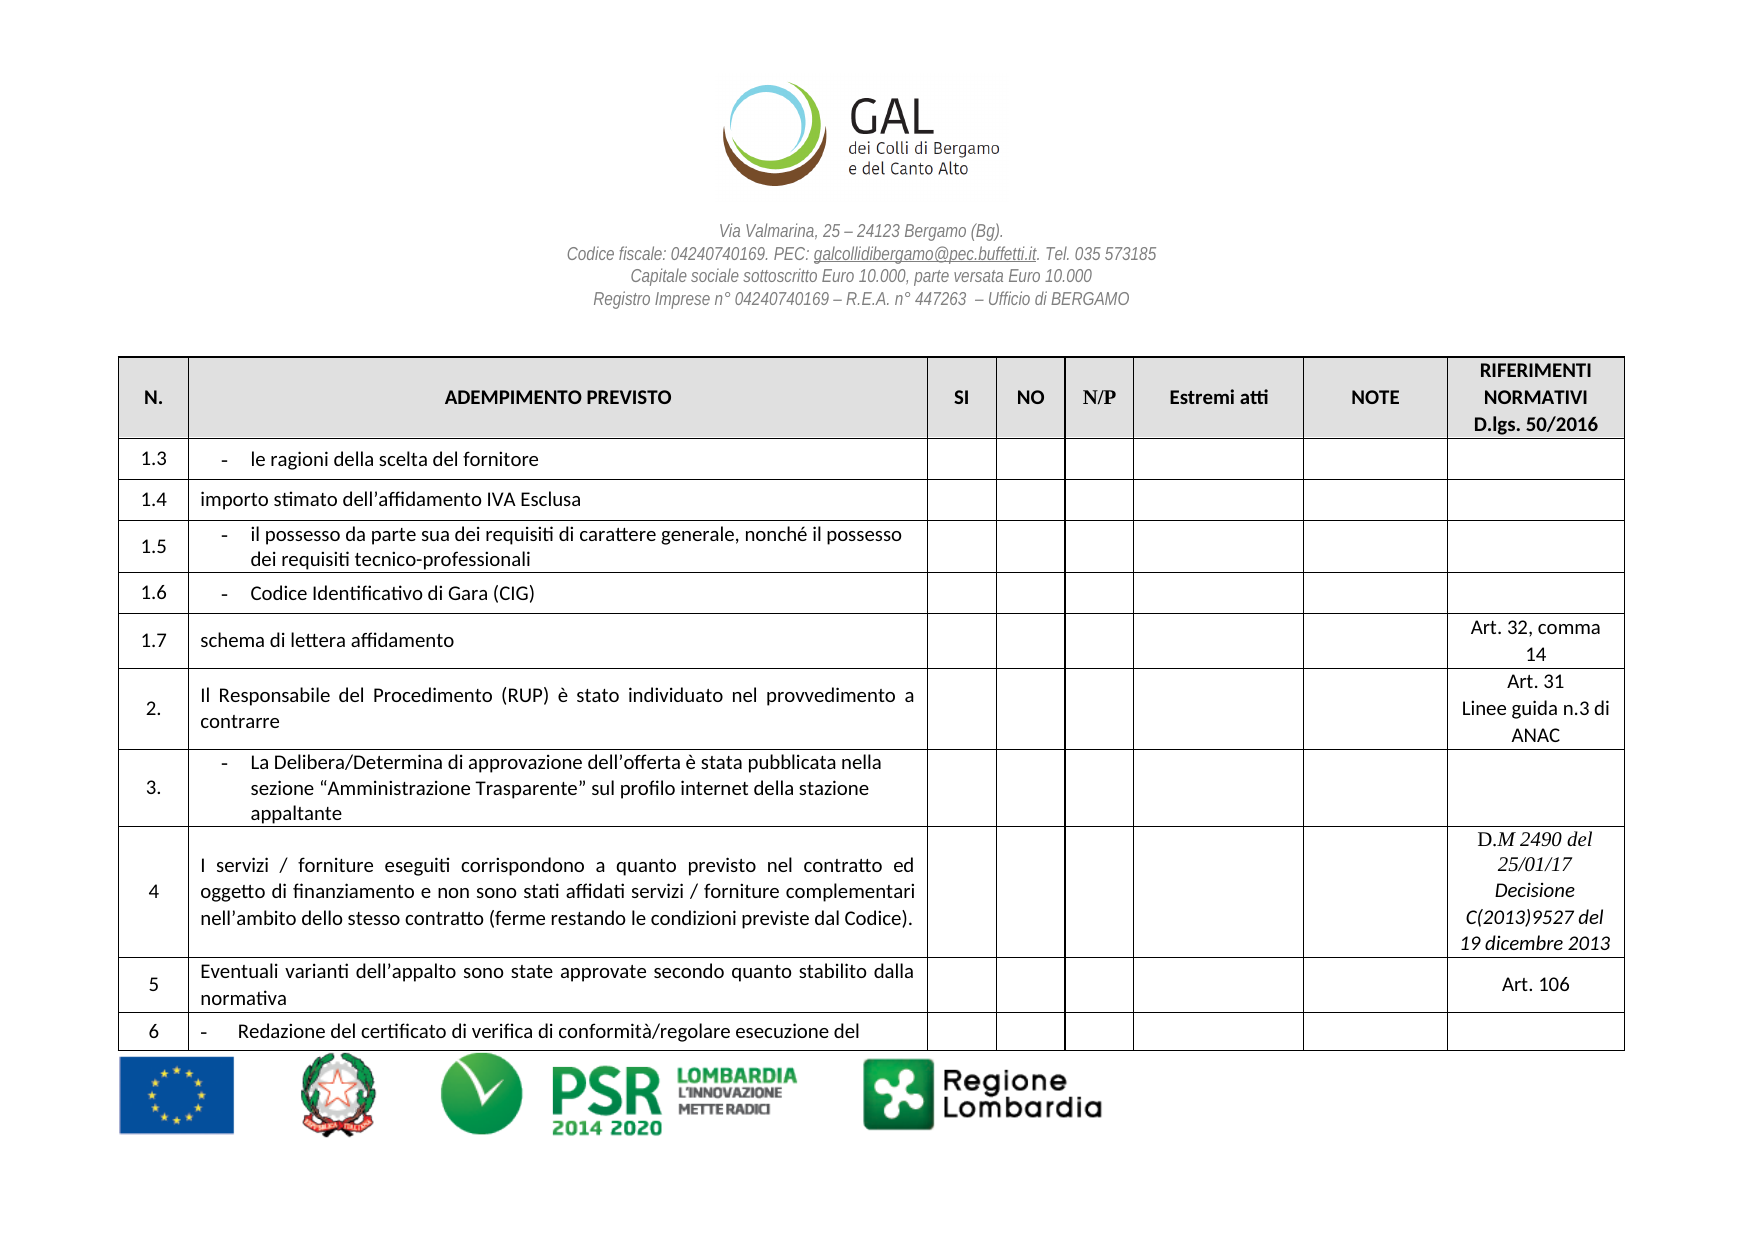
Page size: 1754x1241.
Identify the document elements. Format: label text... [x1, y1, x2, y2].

table_cell [928, 614, 996, 667]
table_cell le ragioni della scelta del fornitore [189, 439, 927, 479]
table_cell [997, 669, 1064, 748]
table_cell [928, 1013, 996, 1050]
table_cell 1.5 [119, 521, 188, 572]
table_cell 2. [119, 669, 188, 748]
table_cell Art. 32, comma 14 [1448, 614, 1624, 667]
table_cell 5 [119, 958, 188, 1012]
table_cell 6 [119, 1013, 188, 1050]
table_header NO [997, 358, 1064, 437]
table_cell [1134, 827, 1303, 957]
table_cell [1134, 1013, 1303, 1050]
table_cell [997, 750, 1064, 826]
table_cell [1066, 614, 1133, 667]
table_cell [1448, 573, 1624, 613]
table_cell [1448, 480, 1624, 520]
table_cell 1.4 [119, 480, 188, 520]
table_cell D.M 2490 del 25/01/17 Decisione C(2013)9527 del 19 dicembre 2013 [1448, 827, 1624, 957]
table_cell [1066, 669, 1133, 748]
table_cell [928, 573, 996, 613]
table_cell [1448, 750, 1624, 826]
table_cell [1304, 958, 1447, 1012]
table_cell [1066, 521, 1133, 572]
table_cell [1304, 480, 1447, 520]
table_cell [997, 1013, 1064, 1050]
table_cell Eventuali varianti dell’appalto sono state approvate secondo quanto stabilito dalla normativa [189, 958, 927, 1012]
picture [118, 1051, 1122, 1149]
table_cell [928, 669, 996, 748]
table_cell importo stimato dell’affidamento IVA Esclusa [189, 480, 927, 520]
table_cell [1304, 750, 1447, 826]
table_cell 4 [119, 827, 188, 957]
table_cell 1.6 [119, 573, 188, 613]
table_cell Art. 106 [1448, 958, 1624, 1012]
table_cell 1.7 [119, 614, 188, 667]
table_cell La Delibera/Determina di approvazione dell’offerta è stata pubblicata nella sezione “Amministrazione Trasparente” sul profilo internet della stazione appaltante [189, 750, 927, 826]
table_header RIFERIMENTI NORMATIVI D.lgs. 50/2016 [1448, 358, 1624, 437]
table_header N/P [1066, 358, 1133, 437]
table_cell [997, 521, 1064, 572]
table_header SI [928, 358, 996, 437]
table_cell [1066, 439, 1133, 479]
table_header NOTE [1304, 358, 1447, 437]
table_cell [1066, 573, 1133, 613]
table_cell 3. [119, 750, 188, 826]
table_cell [928, 750, 996, 826]
table_cell [1134, 958, 1303, 1012]
table_cell [1066, 750, 1133, 826]
table_cell 1.3 [119, 439, 188, 479]
table_cell [1066, 827, 1133, 957]
table_cell I servizi / forniture eseguiti corrispondono a quanto previsto nel contratto ed oggetto di finanziamento e non sono stati affidati servizi / forniture complementari nell’ambito dello stesso contratto (ferme restando le condizioni previste dal Codice). [189, 827, 927, 957]
table_cell [1448, 439, 1624, 479]
table_cell [1304, 439, 1447, 479]
table_cell [1448, 1013, 1624, 1050]
table_cell schema di lettera affidamento [189, 614, 927, 667]
table_cell [1304, 573, 1447, 613]
table_cell [1448, 521, 1624, 572]
table_cell [928, 521, 996, 572]
table_cell [928, 439, 996, 479]
table_header Estremi atti [1134, 358, 1303, 437]
table_cell [1066, 480, 1133, 520]
table_cell [1304, 521, 1447, 572]
table_cell [1134, 669, 1303, 748]
table_cell [1066, 1013, 1133, 1050]
table_cell [1066, 958, 1133, 1012]
table_cell [928, 480, 996, 520]
table_cell [1134, 614, 1303, 667]
table_cell [997, 827, 1064, 957]
table_cell Codice Identificativo di Gara (CIG) [189, 573, 927, 613]
table_cell Il Responsabile del Procedimento (RUP) è stato individuato nel provvedimento a contrarre [189, 669, 927, 748]
table_cell [997, 614, 1064, 667]
table_cell [1134, 521, 1303, 572]
table_header N. [119, 358, 188, 437]
table_cell [997, 480, 1064, 520]
table_cell [1134, 750, 1303, 826]
table_cell [1134, 573, 1303, 613]
table_cell il possesso da parte sua dei requisiti di carattere generale, nonché il possesso dei requisiti tecnico-professionali [189, 521, 927, 572]
table_header ADEMPIMENTO PREVISTO [189, 358, 927, 437]
table_cell [928, 958, 996, 1012]
table_cell [997, 573, 1064, 613]
table_cell [1304, 1013, 1447, 1050]
table_cell [1304, 614, 1447, 667]
table_cell [997, 958, 1064, 1012]
table_cell [928, 827, 996, 957]
table_cell [1304, 827, 1447, 957]
table_cell [1304, 669, 1447, 748]
picture [715, 73, 1009, 202]
table_cell Art. 31 Linee guida n.3 di ANAC [1448, 669, 1624, 748]
table_cell [1134, 439, 1303, 479]
table_cell [1134, 480, 1303, 520]
table_cell [997, 439, 1064, 479]
table_cell Redazione del certificato di verifica di conformità/regolare esecuzione del servizio/fornitura [189, 1013, 927, 1050]
